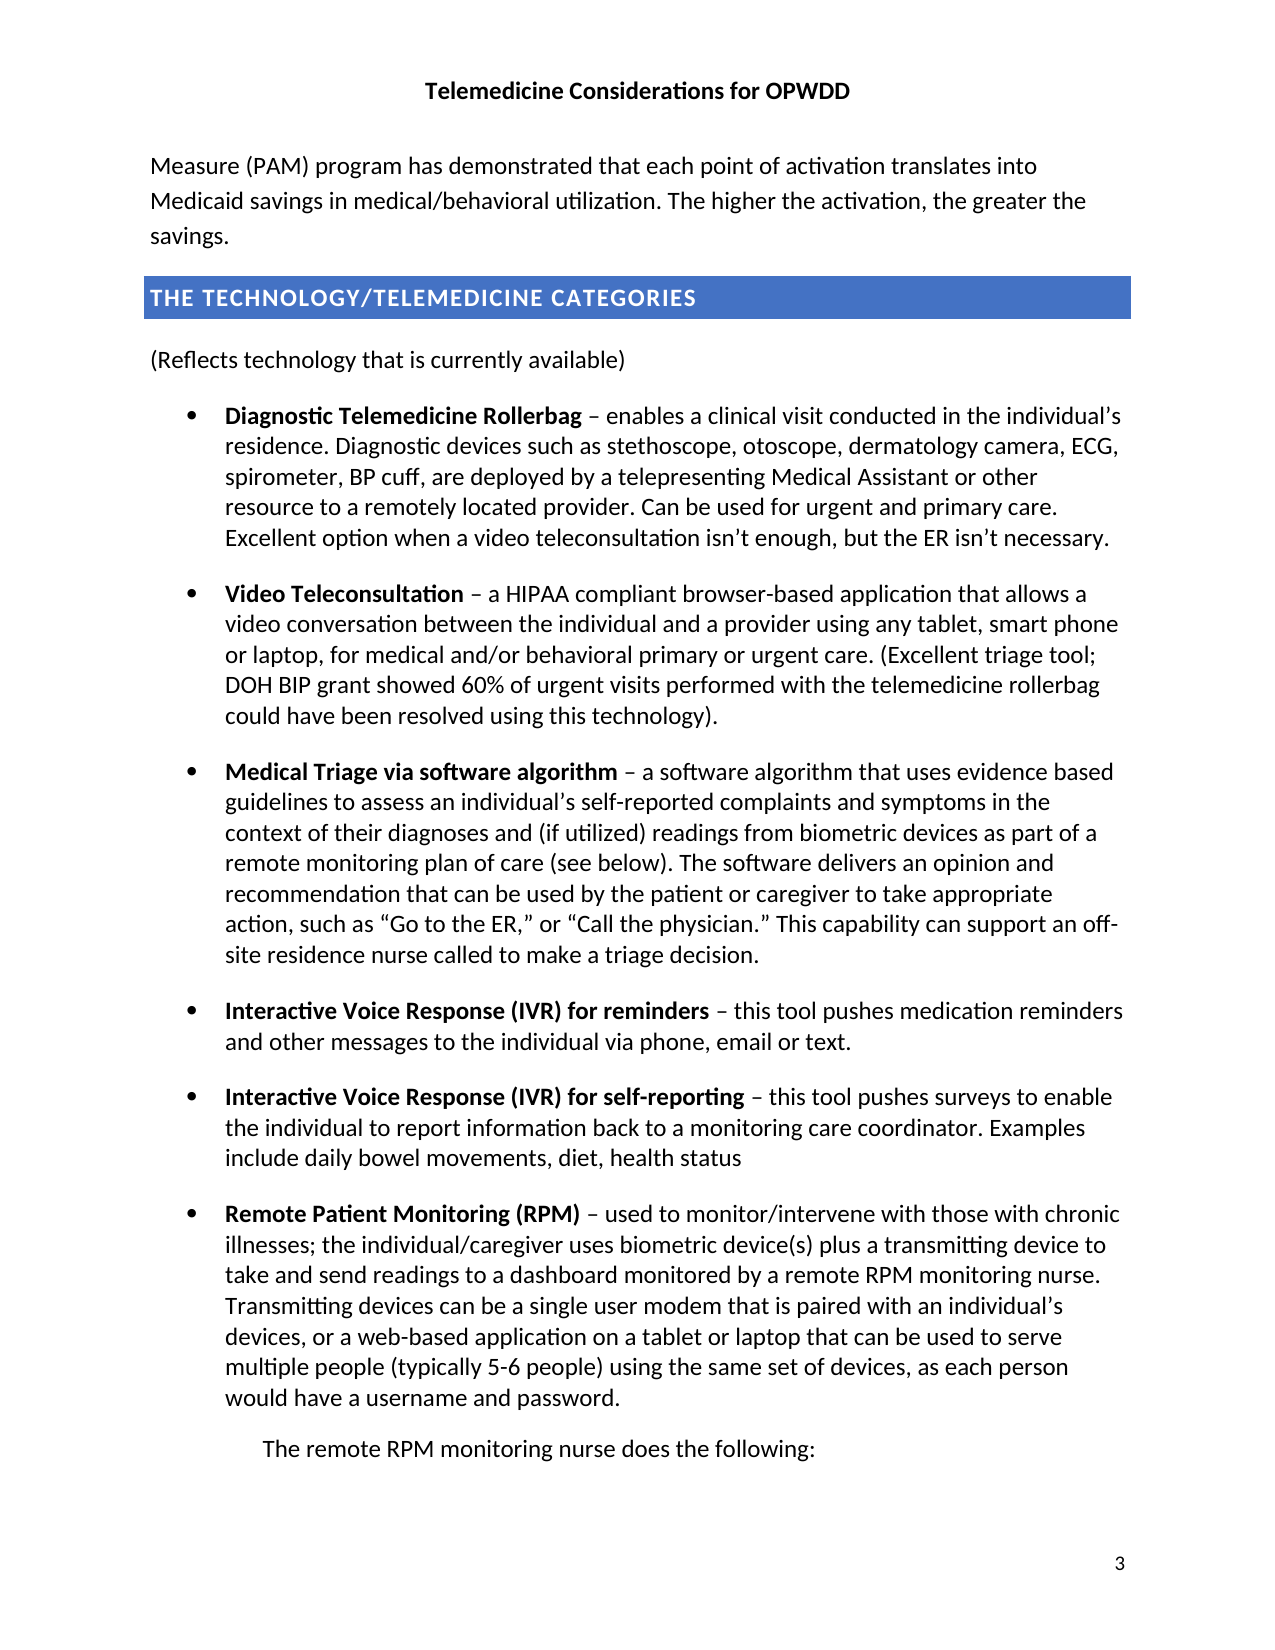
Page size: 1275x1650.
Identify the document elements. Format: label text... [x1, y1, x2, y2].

list Medical Triage via software algorithm – a software algorithm that uses evidence based guidelines to assess an individual’s self-reported complaints and symptoms in the context of their diagnoses and (if utilized) readings from biometric devices as part of a remote monitoring plan of care (see below). The software delivers an opinion and recommendation that can be used by the patient or caregiver to take appropriate action, such as “Go to the ER,” or “Call the physician.” This capability can support an off-site residence nurse called to make a triage decision. [187, 756, 1125, 995]
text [150, 150, 1125, 251]
list Interactive Voice Response (IVR) for self-reporting – this tool pushes surveys to enable the individual to report information back to a monitoring care coordinator. Examples include daily bowel movements, diet, health status [187, 1082, 1125, 1198]
text (Reflects technology that is currently available) [150, 344, 1125, 375]
text The remote RPM monitoring nurse does the following: [262, 1433, 1125, 1463]
subtitle The Technology/Telemedicine Categories [150, 282, 1125, 313]
list Remote Patient Monitoring (RPM) – used to monitor/intervene with those with chronic illnesses; the individual/caregiver uses biometric device(s) plus a transmitting device to take and send readings to a dashboard monitored by a remote RPM monitoring nurse. Transmitting devices can be a single user modem that is paired with an individual’s devices, or a web-based application on a tablet or laptop that can be used to serve multiple people (typically 5-6 people) using the same set of devices, as each person would have a username and password. [187, 1198, 1125, 1412]
list Interactive Voice Response (IVR) for reminders – this tool pushes medication reminders and other messages to the individual via phone, email or text. [187, 995, 1125, 1082]
list Diagnostic Telemedicine Rollerbag – enables a clinical visit conducted in the individual’s residence. Diagnostic devices such as stethoscope, otoscope, dermatology camera, ECG, spirometer, BP cuff, are deployed by a telepresenting Medical Assistant or other resource to a remotely located provider. Can be used for urgent and primary care. Excellent option when a video teleconsultation isn’t enough, but the ER isn’t necessary. [187, 400, 1125, 578]
list Video Teleconsultation – a HIPAA compliant browser-based application that allows a video conversation between the individual and a provider using any tablet, smart phone or laptop, for medical and/or behavioral primary or urgent care. (Excellent triage tool; DOH BIP grant showed 60% of urgent visits performed with the telemedicine rollerbag could have been resolved using this technology). [187, 578, 1125, 756]
